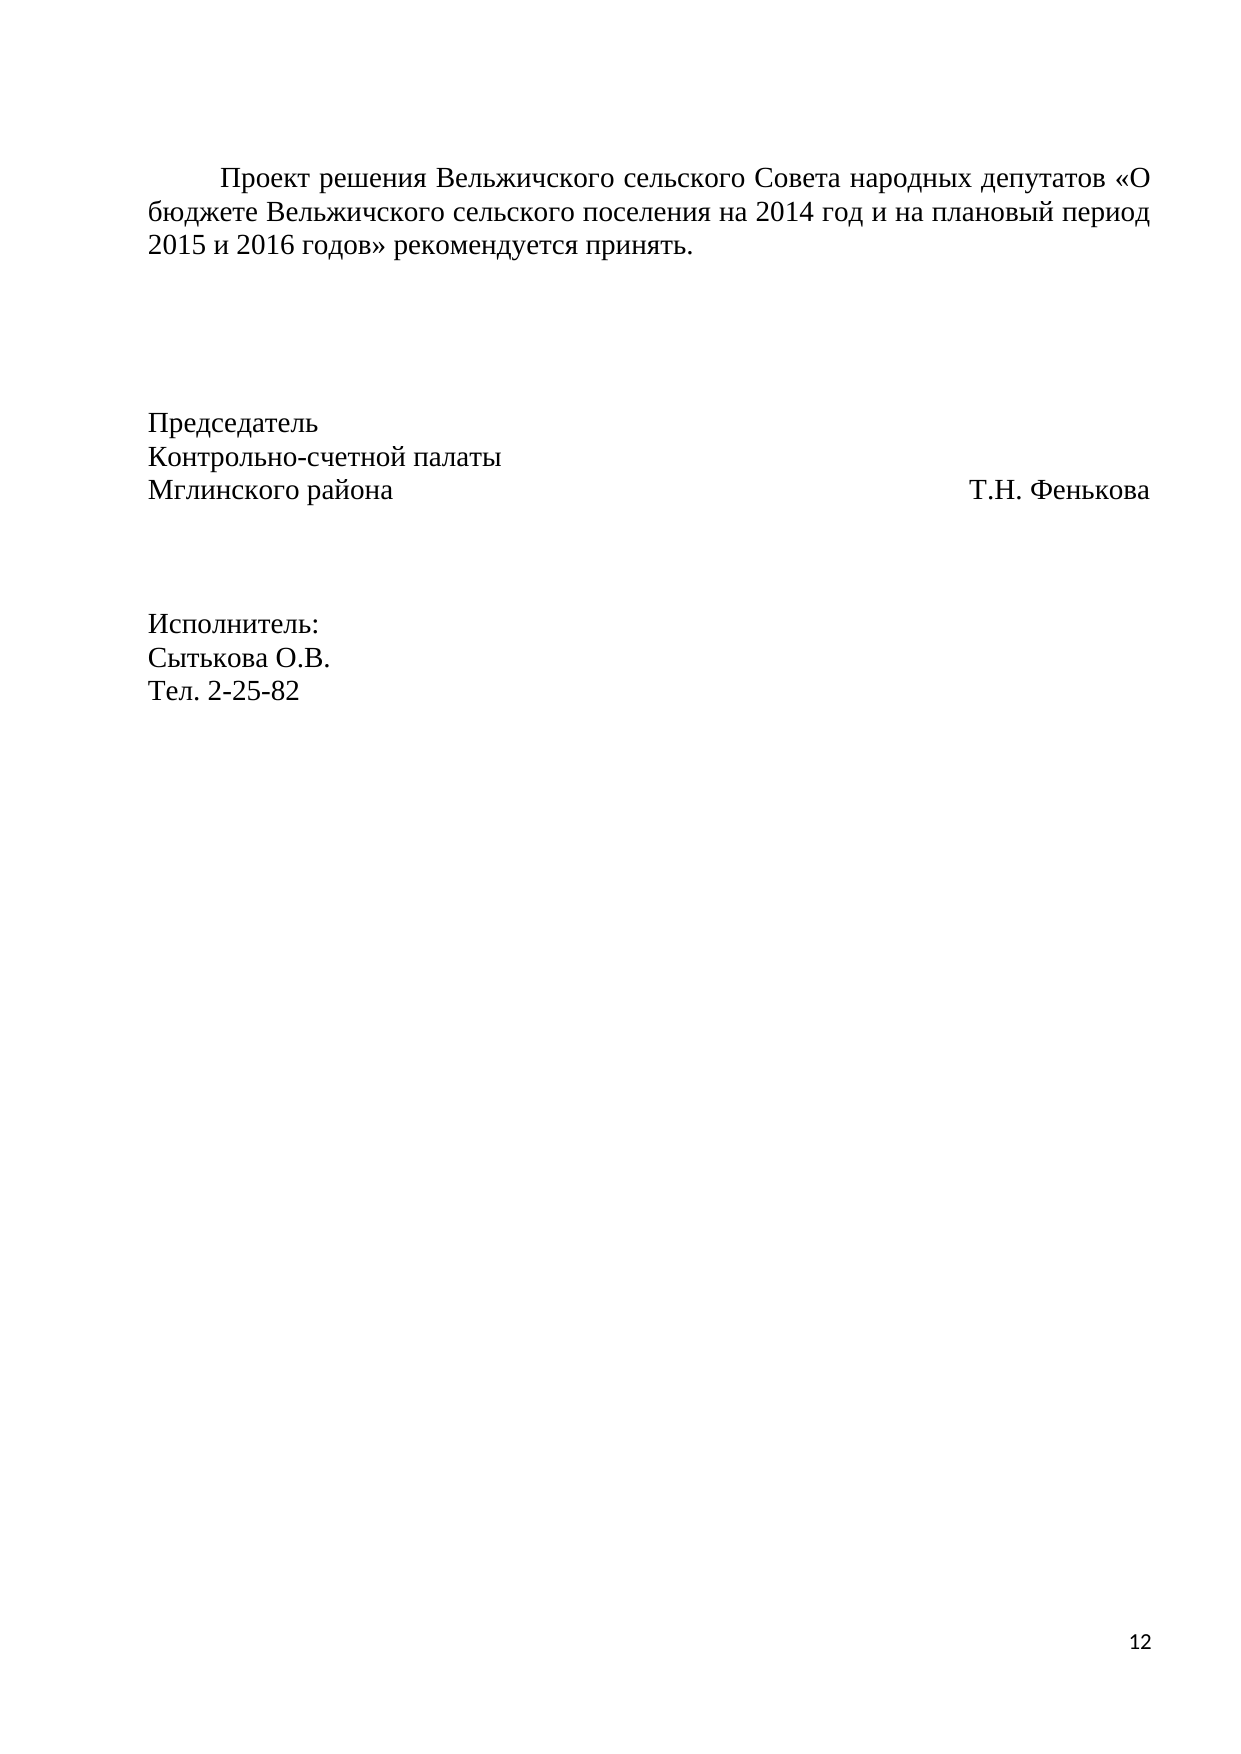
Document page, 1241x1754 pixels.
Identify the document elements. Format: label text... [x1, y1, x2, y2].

text Сытькова О.В. [148, 640, 1152, 673]
text Мглинского района Т.Н. Фенькова [148, 472, 1152, 506]
text Председатель [148, 405, 1152, 439]
text Исполнитель: [148, 606, 1152, 640]
text Проект решения Вельжичского сельского Совета народных депутатов «О бюджете Вельжичского сельского поселения на 2014 год и на плановый период 2015 и 2016 годов» рекомендуется принять. [148, 160, 1152, 261]
text Контрольно-счетной палаты [148, 439, 1152, 472]
text Тел. 2-25-82 [148, 673, 1152, 707]
